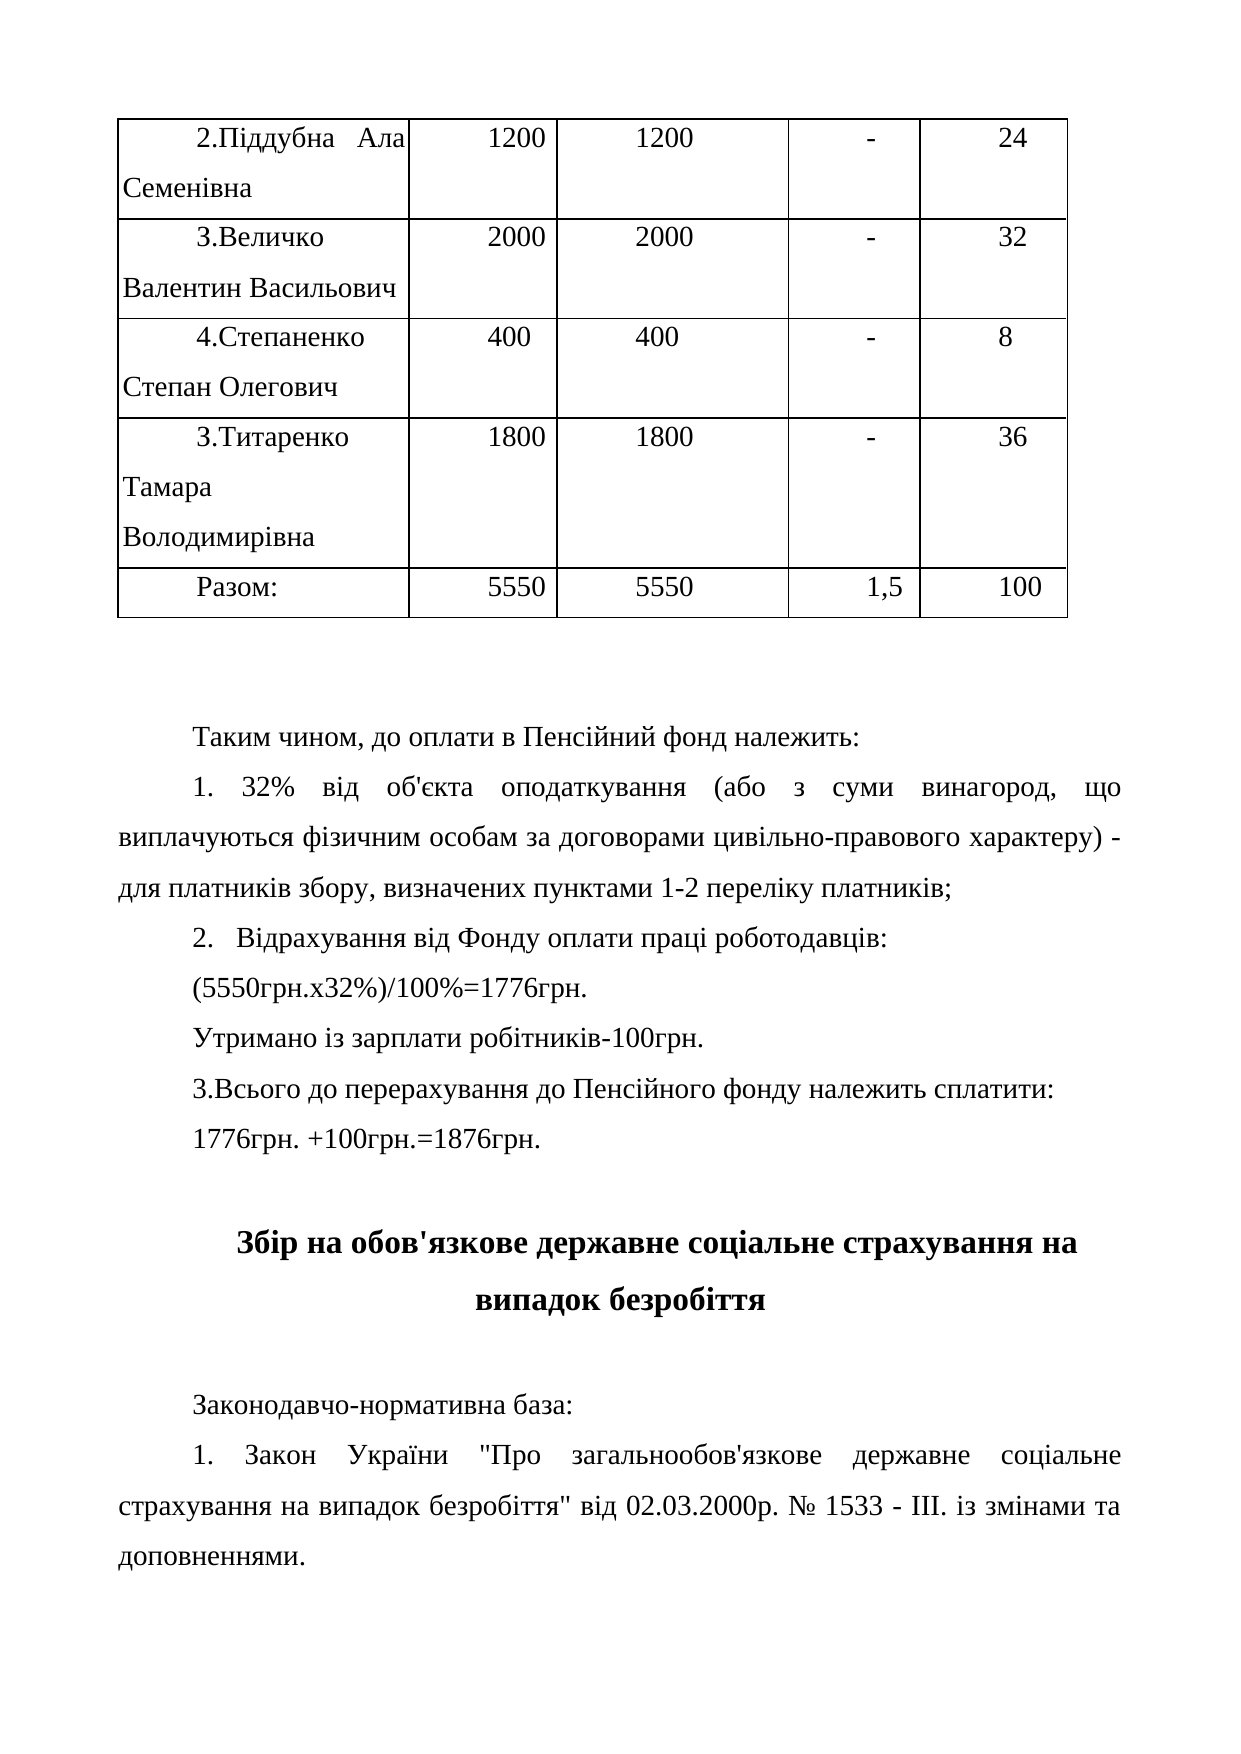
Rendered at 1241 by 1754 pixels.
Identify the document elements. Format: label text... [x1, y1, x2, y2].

table_cell 1800 [558, 419, 788, 567]
text Законодавчо-нормативна база: [118, 1387, 1122, 1421]
text Утримано із зарплати робітників-100грн. [118, 1021, 1122, 1054]
table_cell 24 [921, 120, 1067, 218]
text Збір на обов'язкове державне соціальне страхування на випадок безробіття [118, 1222, 1122, 1318]
table_cell - [789, 220, 919, 317]
table_cell 1800 [410, 419, 556, 567]
text 2. Відрахування від Фонду оплати праці роботодавців: [118, 920, 1122, 953]
table_cell 2.Піддубна Ала Семенівна [119, 120, 408, 218]
table_cell - [789, 120, 919, 218]
text 1. Закон України "Про загальнообов'язкове державне соціальне страхування на випадок безробіття" від 02.03.2000р. № 1533 - III. із змінами та доповненнями. [118, 1437, 1122, 1572]
text 3.Всього до перерахування до Пенсійного фонду належить сплатити: [118, 1071, 1122, 1104]
table_cell 36 [921, 417, 1067, 567]
table_cell - [789, 419, 919, 567]
table_cell 100 [921, 567, 1067, 617]
table_cell 8 [921, 318, 1067, 417]
table_cell 1,5 [789, 569, 919, 617]
table_cell 1200 [410, 120, 556, 218]
table_cell - [789, 319, 919, 417]
table_cell 4.Степаненко Степан Олегович [119, 319, 408, 417]
text Таким чином, до оплати в Пенсійний фонд належить: [118, 719, 1122, 752]
table_cell 400 [410, 319, 556, 417]
table_cell Разом: [119, 569, 408, 617]
table_cell 2000 [410, 220, 556, 317]
table_cell З.Величко Валентин Васильович [119, 220, 408, 317]
table_cell 5550 [558, 569, 788, 617]
table_cell 400 [558, 319, 788, 417]
text 1776грн. +100грн.=1876грн. [118, 1121, 1122, 1155]
text 1. 32% від об'єкта оподаткування (або з суми винагород, що виплачуються фізичним особам за договорами цивільно-правового характеру) - для платників збору, визначених пунктами 1-2 переліку платників; [118, 769, 1122, 903]
table_cell 32 [921, 218, 1067, 317]
table_cell 2000 [558, 220, 788, 317]
text (5550грн.х32%)/100%=1776грн. [118, 970, 1122, 1004]
table_cell 5550 [410, 569, 556, 617]
table_cell 1200 [558, 120, 788, 218]
table_cell З.Титаренко Тамара Володимирівна [119, 419, 408, 567]
